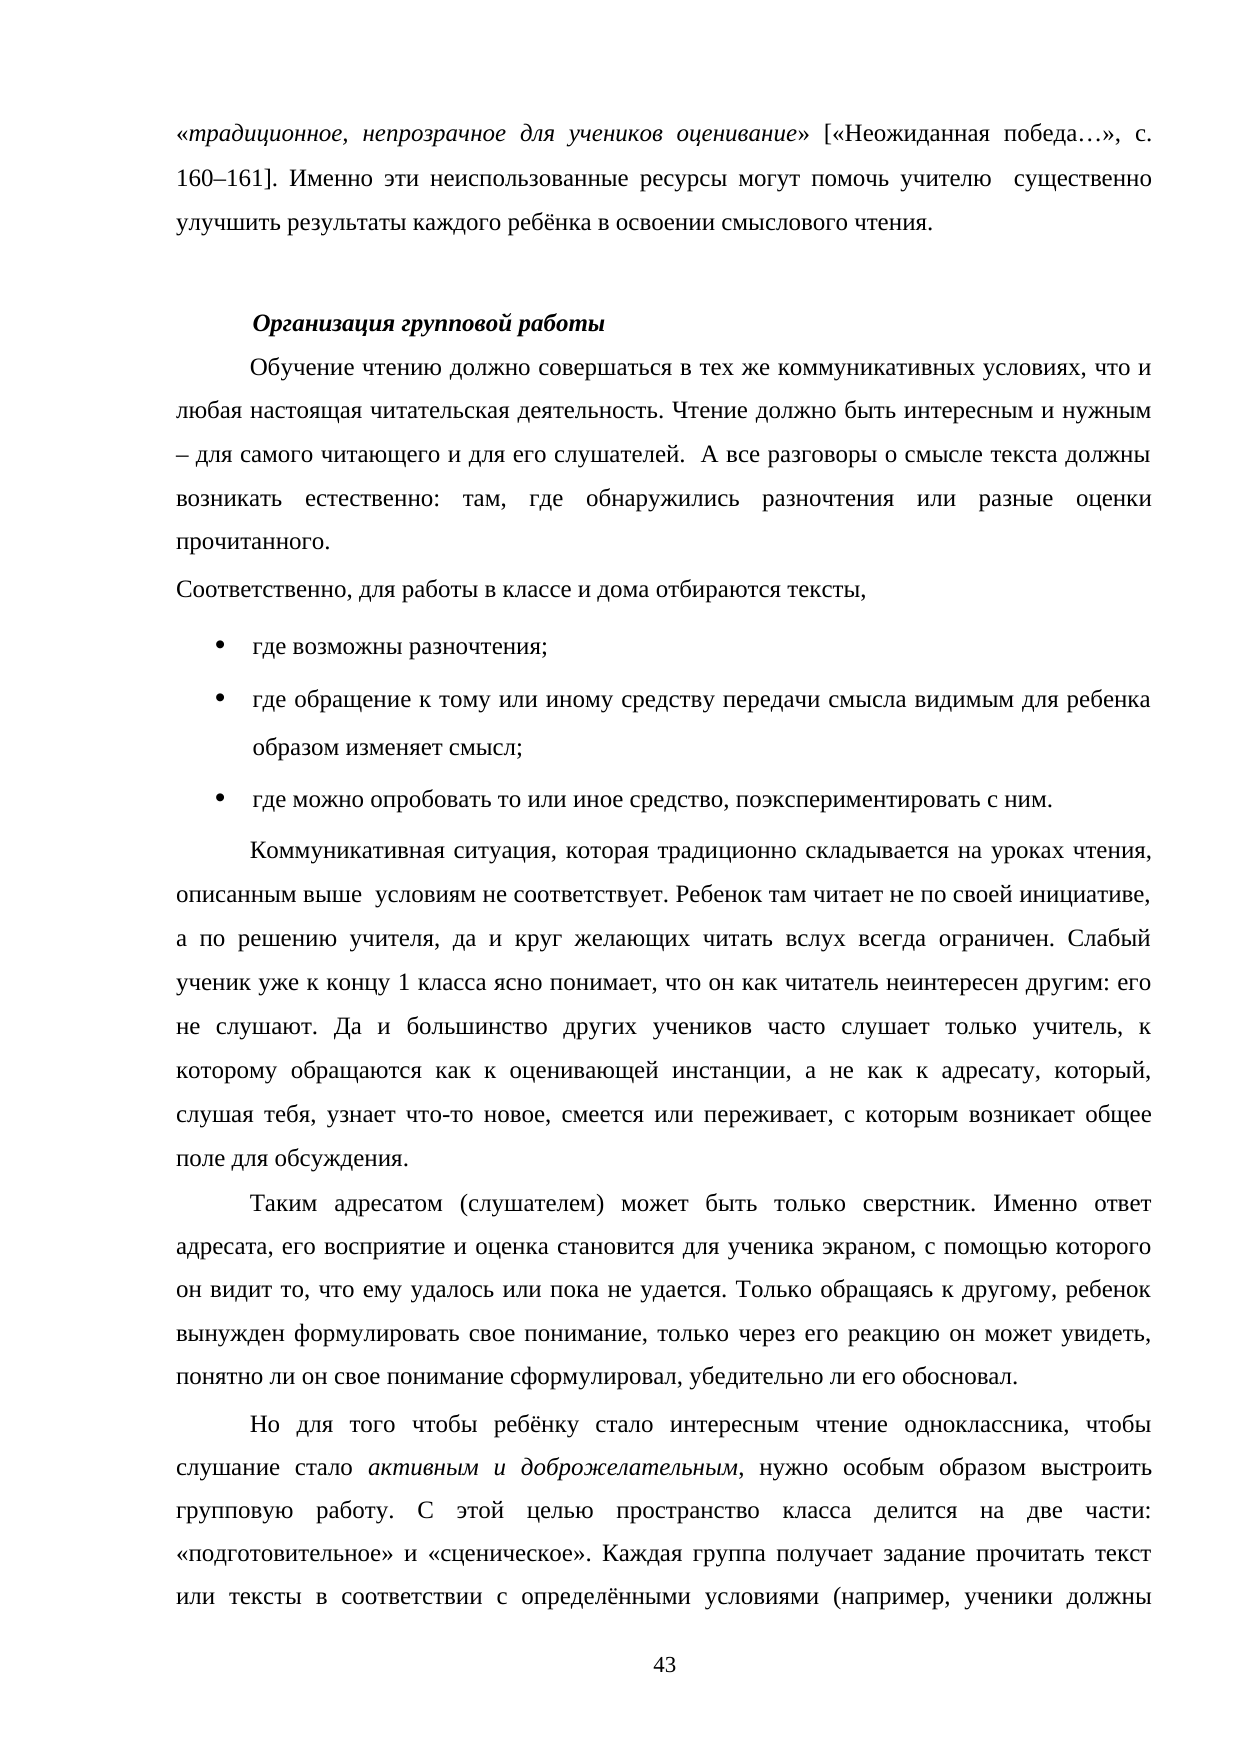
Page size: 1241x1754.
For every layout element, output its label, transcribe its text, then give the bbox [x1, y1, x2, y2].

text Соответственно, для работы в классе и дома отбираются тексты, [176, 574, 1153, 603]
text Таким адресатом (слушателем) может быть только сверстник. Именно ответ адресата, его восприятие и оценка становится для ученика экраном, с помощью которого он видит то, что ему удалось или пока не удается. Только обращаясь к другому, ребенок вынужден формулировать свое понимание, только через его реакцию он может увидеть, понятно ли он свое понимание сформулировал, убедительно ли его обосновал. [176, 1188, 1153, 1390]
list где возможны разночтения; [215, 627, 1153, 660]
subtitle Организация групповой работы [252, 308, 1152, 336]
list где можно опробовать то или иное средство, поэкспериментировать с ним. [215, 780, 1153, 814]
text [176, 118, 1153, 236]
text Обучение чтению должно совершаться в тех же коммуникативных условиях, что и любая настоящая читательская деятельность. Чтение должно быть интересным и нужным – для самого читающего и для его слушателей. А все разговоры о смысле текста должны возникать естественно: там, где обнаружились разночтения или разные оценки прочитанного. [176, 352, 1153, 555]
list где обращение к тому или иному средству передачи смысла видимым для ребенка образом изменяет смысл; [215, 679, 1153, 761]
text Коммуникативная ситуация, которая традиционно складывается на уроках чтения, описанным выше условиям не соответствует. Ребенок там читает не по своей инициативе, а по решению учителя, да и круг желающих читать вслух всегда ограничен. Слабый ученик уже к концу 1 класса ясно понимает, что он как читатель неинтересен другим: его не слушают. Да и большинство других учеников часто слушает только учитель, к которому обращаются как к оценивающей инстанции, а не как к адресату, который, слушая тебя, узнает что-то новое, смеется или переживает, с которым возникает общее поле для обсуждения. [176, 835, 1153, 1172]
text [176, 1409, 1153, 1610]
